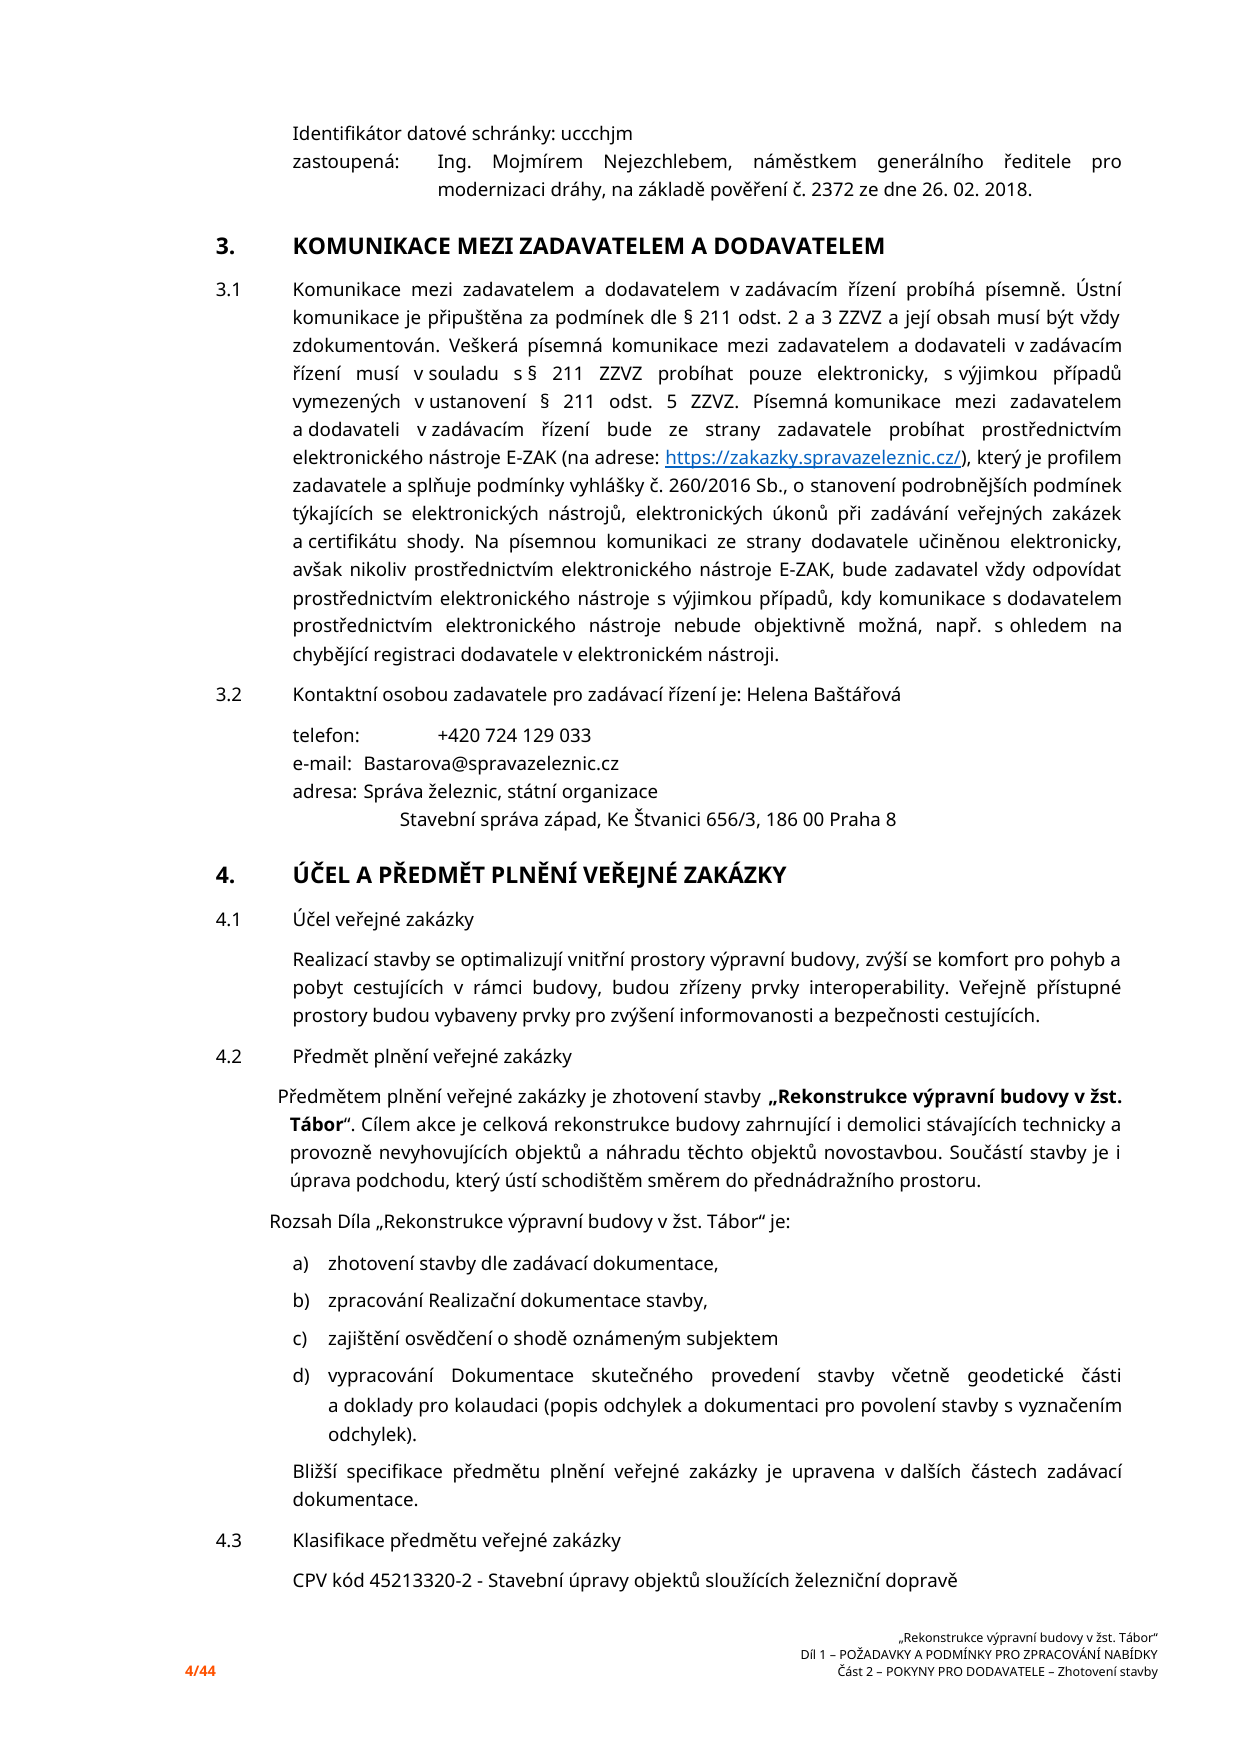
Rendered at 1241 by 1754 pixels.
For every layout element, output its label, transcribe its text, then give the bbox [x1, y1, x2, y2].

text Stavební správa západ, Ke Štvanici 656/3, 186 00 Praha 8 [292, 806, 1122, 831]
text Bližší specifikace předmětu plnění veřejné zakázky je upravena v dalších částech zadávací dokumentace. [292, 1459, 1122, 1512]
text telefon: +420 724 129 033 [292, 722, 1122, 747]
list zhotovení stavby dle zadávací dokumentace, [292, 1250, 1122, 1275]
text e-mail: Bastarova@spravazeleznic.cz [292, 750, 1122, 775]
list zpracování Realizační dokumentace stavby, [292, 1287, 1122, 1313]
text Předmět plnění veřejné zakázky [216, 1043, 1122, 1068]
text ÚČEL a PŘEDMĚT PLNĚNÍ VEŘEJNÉ ZAKÁZKY [216, 859, 1122, 890]
text KOMUNIKACE MEZI ZADAVATELEM a DODAVATELEM [216, 230, 1122, 261]
text Klasifikace předmětu veřejné zakázky [216, 1527, 1122, 1553]
text Účel veřejné zakázky [216, 906, 1122, 931]
text Identifikátor datové schránky: uccchjm [292, 121, 1122, 146]
text Rozsah Díla „Rekonstrukce výpravní budovy v žst. Tábor“ je: [216, 1208, 1122, 1233]
text Realizací stavby se optimalizují vnitřní prostory výpravní budovy, zvýší se komfort pro pohyb a pobyt cestujících v rámci budovy, budou zřízeny prvky interoperability. Veřejně přístupné prostory budou vybaveny prvky pro zvýšení informovanosti a bezpečnosti cestujících. [292, 946, 1122, 1028]
list Předmětem plnění veřejné zakázky je zhotovení stavby „Rekonstrukce výpravní budovy v žst. Tábor“. Cílem akce je celková rekonstrukce budovy zahrnující i demolici stávajících technicky a provozně nevyhovujících objektů a náhradu těchto objektů novostavbou. Součástí stavby je i úprava podchodu, který ústí schodištěm směrem do přednádražního prostoru. [213, 1083, 1122, 1193]
text Komunikace mezi zadavatelem a dodavatelem v zadávacím řízení probíhá písemně. Ústní komunikace je připuštěna za podmínek dle § 211 odst. 2 a 3 ZZVZ a její obsah musí být vždy zdokumentován. Veškerá písemná komunikace mezi zadavatelem a dodavateli v zadávacím řízení musí v souladu s § 211 ZZVZ probíhat pouze elektronicky, s výjimkou případů vymezených v ustanovení § 211 odst. 5 ZZVZ. Písemná komunikace mezi zadavatelem a dodavateli v zadávacím řízení bude ze strany zadavatele probíhat prostřednictvím elektronického nástroje E-ZAK (na adrese: https://zakazky.spravazeleznic.cz/), který je profilem zadavatele a splňuje podmínky vyhlášky č. 260/2016 Sb., o stanovení podrobnějších podmínek týkajících se elektronických nástrojů, elektronických úkonů při zadávání veřejných zakázek a certifikátu shody. Na písemnou komunikaci ze strany dodavatele učiněnou elektronicky, avšak nikoliv prostřednictvím elektronického nástroje E-ZAK, bude zadavatel vždy odpovídat prostřednictvím elektronického nástroje s výjimkou případů, kdy komunikace s dodavatelem prostřednictvím elektronického nástroje nebude objektivně možná, např. s ohledem na chybějící registraci dodavatele v elektronickém nástroji. [216, 277, 1122, 666]
text Kontaktní osobou zadavatele pro zadávací řízení je: Helena Baštářová [216, 681, 1122, 707]
list zajištění osvědčení o shodě oznámeným subjektem [292, 1325, 1122, 1351]
list vypracování Dokumentace skutečného provedení stavby včetně geodetické části a doklady pro kolaudaci (popis odchylek a dokumentaci pro povolení stavby s vyznačením odchylek). [292, 1363, 1122, 1447]
text adresa: Správa železnic, státní organizace [292, 778, 1122, 803]
text zastoupená: Ing. Mojmírem Nejezchlebem, náměstkem generálního ředitele pro modernizaci dráhy, na základě pověření č. 2372 ze dne 26. 02. 2018. [292, 149, 1122, 202]
text CPV kód 45213320-2 - Stavební úpravy objektů sloužících železniční dopravě [292, 1568, 1122, 1593]
